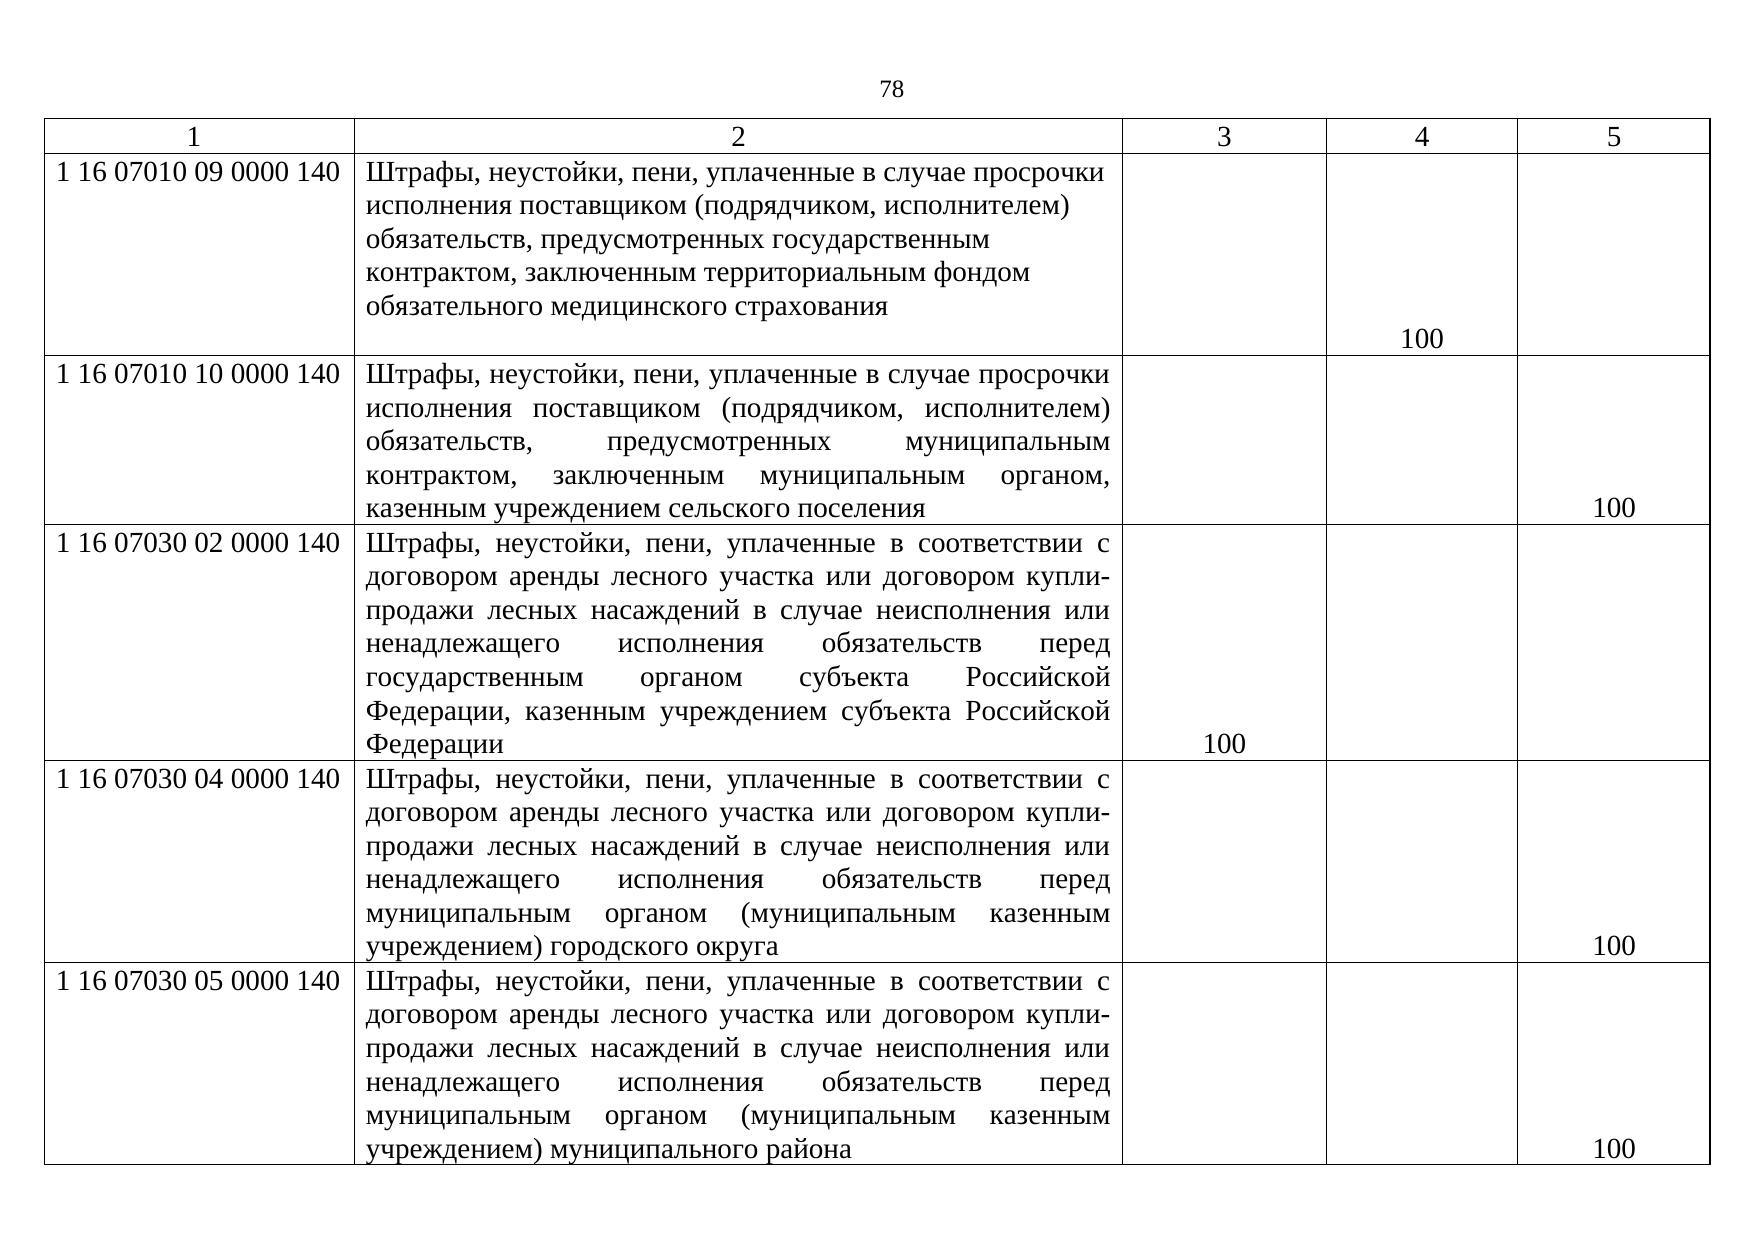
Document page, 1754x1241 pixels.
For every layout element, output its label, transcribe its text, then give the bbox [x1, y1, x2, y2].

table_cell Штрафы, неустойки, пени, уплаченные в соответствии с договором аренды лесного участка или договором купли-продажи лесных насаждений в случае неисполнения или ненадлежащего исполнения обязательств перед муниципальным органом (муниципальным казенным учреждением) муниципального района [355, 963, 1122, 1164]
table_cell [1518, 154, 1709, 355]
table_cell 100 [1518, 761, 1709, 962]
table_cell [1327, 356, 1517, 524]
table_header 4 [1327, 119, 1517, 153]
table_header 2 [355, 119, 1122, 153]
table_cell [1123, 154, 1326, 355]
table_cell 1 16 07010 10 0000 140 [45, 356, 354, 524]
table_cell [1123, 761, 1326, 962]
table_cell [1123, 356, 1326, 524]
table_cell Штрафы, неустойки, пени, уплаченные в случае просрочки исполнения поставщиком (подрядчиком, исполнителем) обязательств, предусмотренных государственным контрактом, заключенным территориальным фондом обязательного медицинского страхования [355, 154, 1122, 355]
table_cell 1 16 07030 05 0000 140 [45, 963, 354, 1164]
table_header 1 [45, 119, 354, 153]
table_cell 100 [1123, 525, 1326, 760]
table_cell [1518, 525, 1709, 760]
table_cell Штрафы, неустойки, пени, уплаченные в соответствии с договором аренды лесного участка или договором купли-продажи лесных насаждений в случае неисполнения или ненадлежащего исполнения обязательств перед муниципальным органом (муниципальным казенным учреждением) городского округа [355, 761, 1122, 962]
table_cell 100 [1518, 963, 1709, 1164]
table_cell Штрафы, неустойки, пени, уплаченные в соответствии с договором аренды лесного участка или договором купли-продажи лесных насаждений в случае неисполнения или ненадлежащего исполнения обязательств перед государственным органом субъекта Российской Федерации, казенным учреждением субъекта Российской Федерации [355, 525, 1122, 760]
table_cell 1 16 07010 09 0000 140 [45, 154, 354, 355]
table_cell Штрафы, неустойки, пени, уплаченные в случае просрочки исполнения поставщиком (подрядчиком, исполнителем) обязательств, предусмотренных муниципальным контрактом, заключенным муниципальным органом, казенным учреждением сельского поселения [355, 356, 1122, 524]
table_cell [1123, 963, 1326, 1164]
table_cell 100 [1518, 356, 1709, 524]
table_cell [1327, 525, 1517, 760]
table_header 3 [1123, 119, 1326, 153]
table_cell [1327, 761, 1517, 962]
table_cell [1327, 963, 1517, 1164]
table_cell 1 16 07030 04 0000 140 [45, 761, 354, 962]
table_cell 100 [1327, 154, 1517, 355]
table_cell 1 16 07030 02 0000 140 [45, 525, 354, 760]
table_header 5 [1518, 119, 1709, 153]
